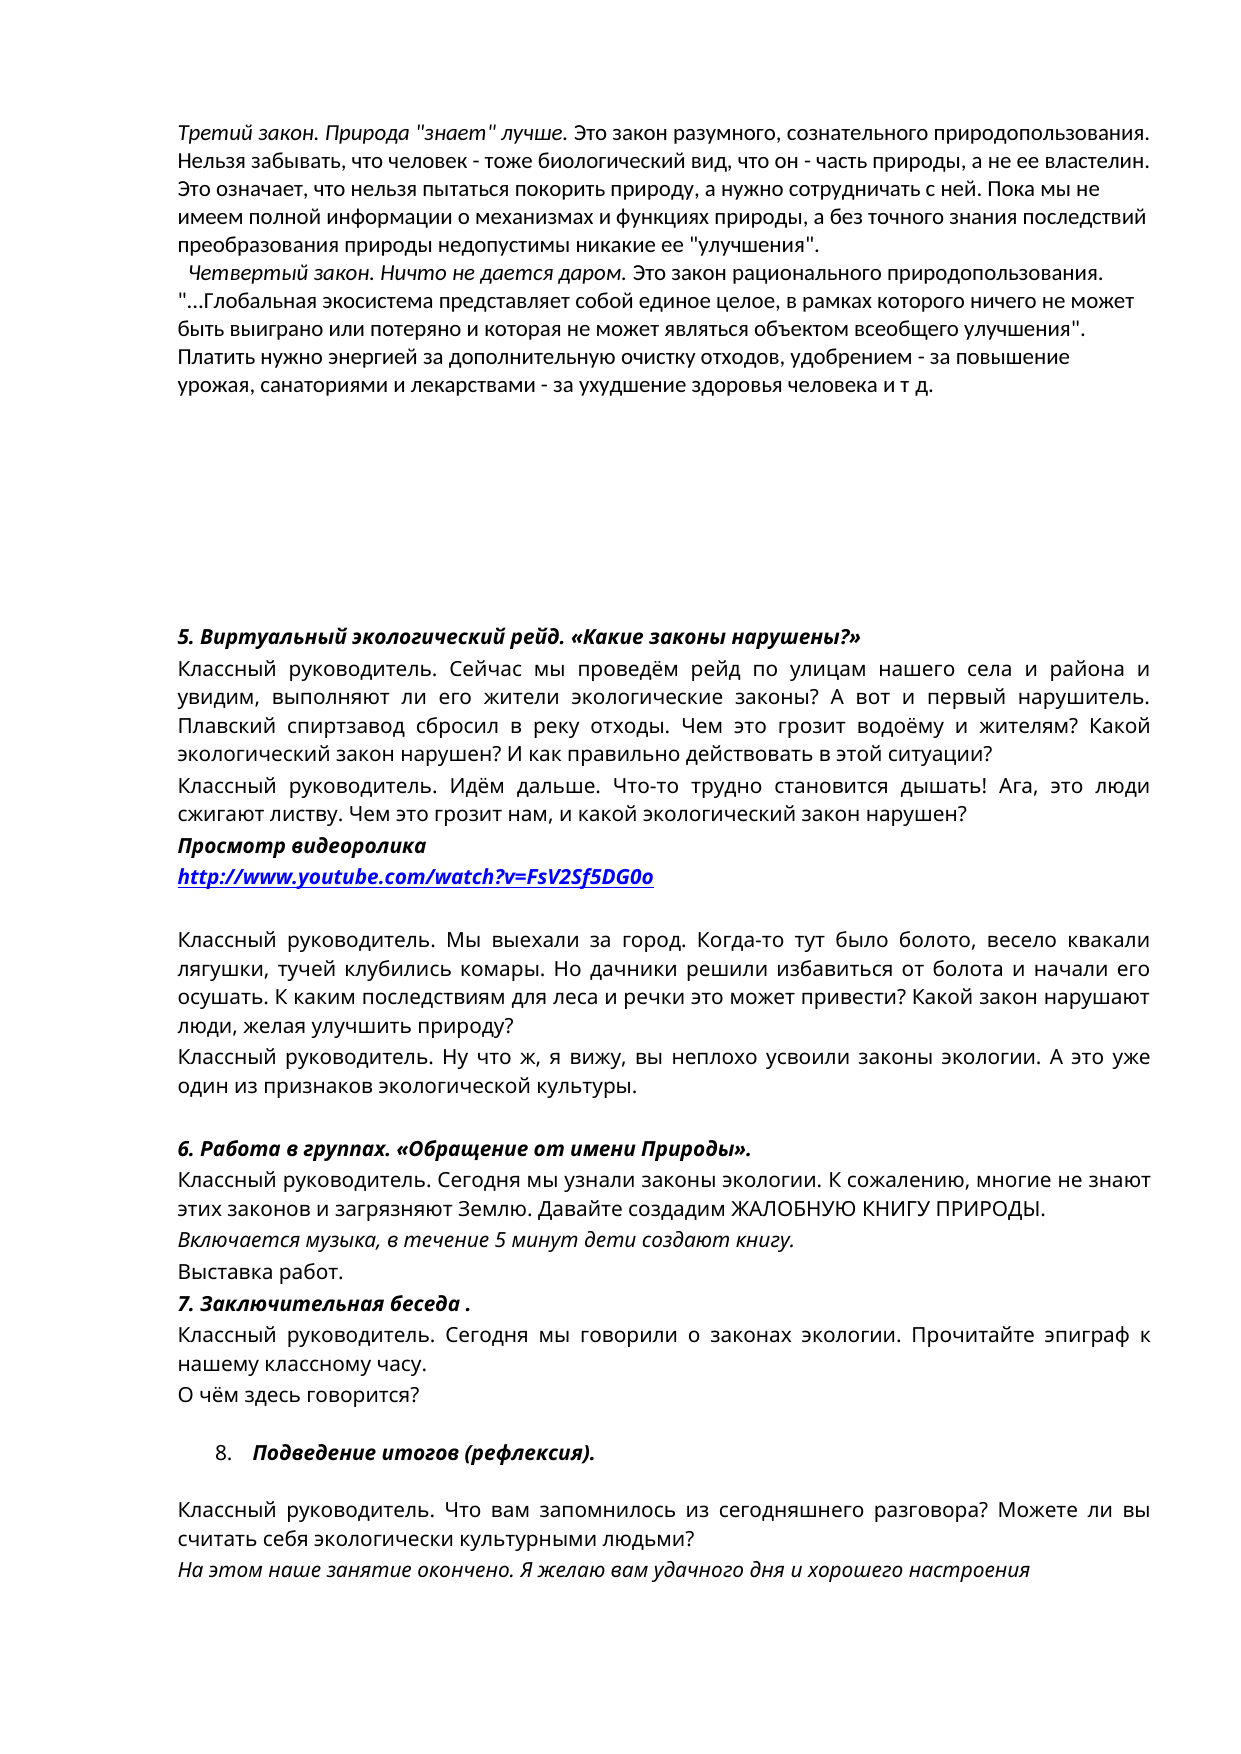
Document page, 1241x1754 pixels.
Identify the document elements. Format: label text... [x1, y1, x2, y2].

text 6. Работа в группах. «Обращение от имени Природы». [177, 1134, 1152, 1162]
text Классный руководитель. Идём дальше. Что-то трудно становится дышать! Ага, это люди сжигают листву. Чем это грозит нам, и какой экологический закон нарушен? [177, 771, 1152, 828]
text Классный руководитель. Что вам запомнилось из сегодняшнего разговора? Можете ли вы считать себя экологически культурными людьми? [177, 1495, 1152, 1552]
text О чём здесь говорится? [177, 1380, 1152, 1409]
text На этом наше занятие окончено. Я желаю вам удачного дня и хорошего настроения [177, 1555, 1152, 1584]
text Классный руководитель. Сейчас мы проведём рейд по улицам нашего села и района и увидим, выполняют ли его жители экологические законы? А вот и первый нарушитель. Плавский спиртзавод сбросил в реку отходы. Чем это грозит водоёму и жителям? Какой экологический закон нарушен? И как правильно действовать в этой ситуации? [177, 654, 1152, 768]
text Выставка работ. [177, 1257, 1152, 1286]
list Подведение итогов (рефлексия). [215, 1438, 1152, 1466]
text 7. Заключительная беседа . [177, 1289, 1152, 1317]
text Третий закон. Природа "знает" лучше. Это закон разумного, сознательного природопользования. Нельзя забывать, что человек - тоже биологический вид, что он - часть природы, а не ее властелин. Это означает, что нельзя пытаться покорить природу, а нужно сотрудничать с ней. Пока мы не имеем полной информации о механизмах и функциях природы, а без точного знания последствий преобразования природы недопустимы никакие ее "улучшения". Четвертый закон. Ничто не дается даром. Это закон рационального природопользования. "...Глобальная экосистема представляет собой единое целое, в рамках которого ничего не может быть выиграно или потеряно и которая не может являться объектом всеобщего улучшения". Платить нужно энергией за дополнительную очистку отходов, удобрением - за повышение урожая, санаториями и лекарствами - за ухудшение здоровья человека и т д. [177, 118, 1152, 398]
text Классный руководитель. Мы выехали за город. Когда-то тут было болото, весело квакали лягушки, тучей клубились комары. Но дачники решили избавиться от болота и начали его осушать. К каким последствиям для леса и речки это может привести? Какой закон нарушают люди, желая улучшить природу? [177, 926, 1152, 1039]
text 5. Виртуальный экологический рейд. «Какие законы нарушены?» [177, 622, 1152, 651]
text Классный руководитель. Сегодня мы узнали законы экологии. К сожалению, многие не знают этих законов и загрязняют Землю. Давайте создадим ЖАЛОБНУЮ КНИГУ ПРИРОДЫ. [177, 1166, 1152, 1222]
text Классный руководитель. Ну что ж, я вижу, вы неплохо усвоили законы экологии. А это уже один из признаков экологической культуры. [177, 1042, 1152, 1099]
text Классный руководитель. Сегодня мы говорили о законах экологии. Прочитайте эпиграф к нашему классному часу. [177, 1320, 1152, 1377]
text Включается музыка, в течение 5 минут дети создают книгу. [177, 1226, 1152, 1254]
text Просмотр видеоролика [177, 831, 1152, 859]
text http://www.youtube.com/watch?v=FsV2Sf5DG0o [177, 862, 1152, 891]
